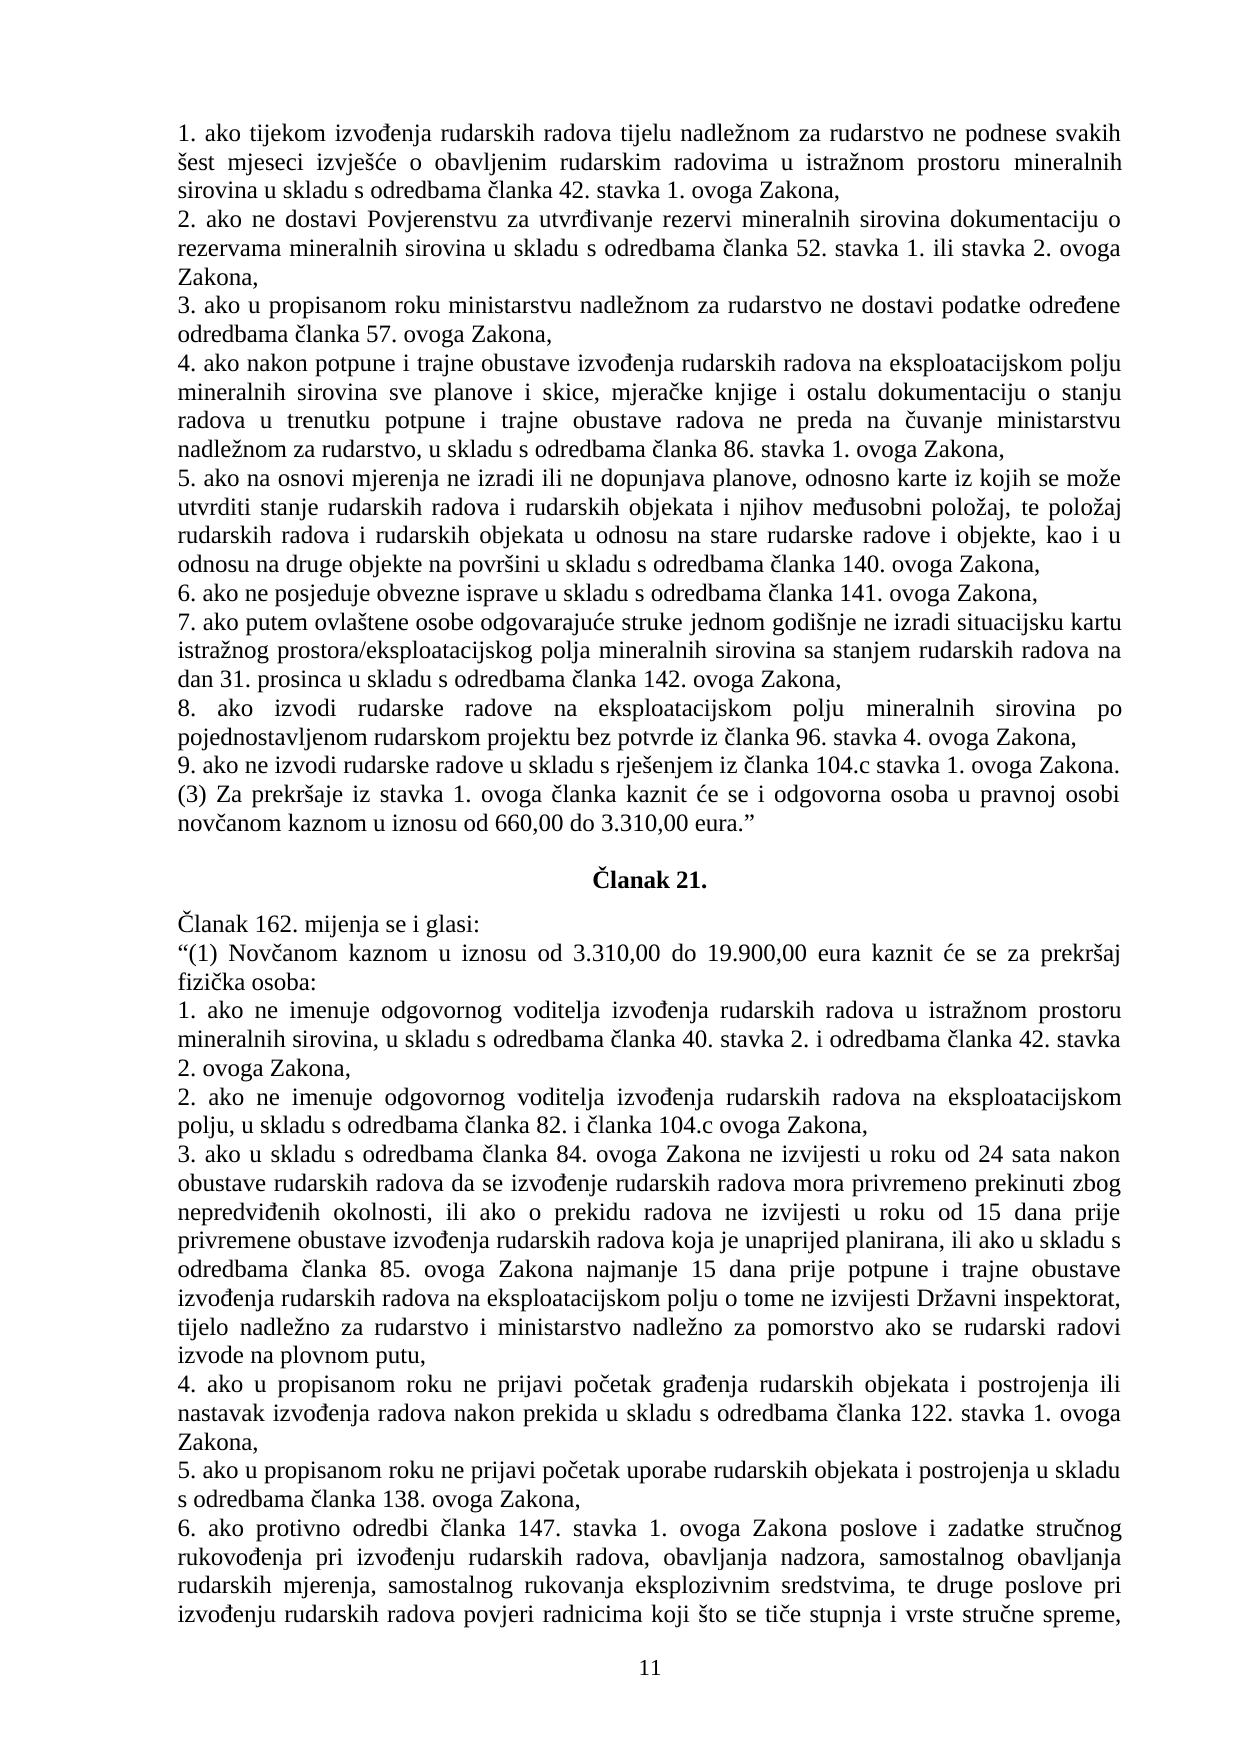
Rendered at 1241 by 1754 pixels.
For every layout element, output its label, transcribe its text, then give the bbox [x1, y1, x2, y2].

text 9. ako ne izvodi rudarske radove u skladu s rješenjem iz članka 104.c stavka 1. ovoga Zakona. [177, 751, 1122, 779]
text 1. ako tijekom izvođenja rudarskih radova tijelu nadležnom za rudarstvo ne podnese svakih šest mjeseci izvješće o obavljenim rudarskim radovima u istražnom prostoru mineralnih sirovina u skladu s odredbama članka 42. stavka 1. ovoga Zakona, [177, 118, 1122, 204]
text “(1) Novčanom kaznom u iznosu od 3.310,00 do 19.900,00 eura kaznit će se za prekršaj fizička osoba: [177, 938, 1122, 995]
text 4. ako nakon potpune i trajne obustave izvođenja rudarskih radova na eksploatacijskom polju mineralnih sirovina sve planove i skice, mjeračke knjige i ostalu dokumentaciju o stanju radova u trenutku potpune i trajne obustave radova ne preda na čuvanje ministarstvu nadležnom za rudarstvo, u skladu s odredbama članka 86. stavka 1. ovoga Zakona, [177, 348, 1122, 463]
text 8. ako izvodi rudarske radove na eksploatacijskom polju mineralnih sirovina po pojednostavljenom rudarskom projektu bez potvrde iz članka 96. stavka 4. ovoga Zakona, [177, 693, 1122, 751]
text Članak 162. mijenja se i glasi: [177, 909, 1122, 938]
text 2. ako ne imenuje odgovornog voditelja izvođenja rudarskih radova na eksploatacijskom polju, u skladu s odredbama članka 82. i članka 104.c ovoga Zakona, [177, 1082, 1122, 1139]
text 2. ako ne dostavi Povjerenstvu za utvrđivanje rezervi mineralnih sirovina dokumentaciju o rezervama mineralnih sirovina u skladu s odredbama članka 52. stavka 1. ili stavka 2. ovoga Zakona, [177, 204, 1122, 291]
text 5. ako u propisanom roku ne prijavi početak uporabe rudarskih objekata i postrojenja u skladu s odredbama članka 138. ovoga Zakona, [177, 1455, 1122, 1513]
text 7. ako putem ovlaštene osobe odgovarajuće struke jednom godišnje ne izradi situacijsku kartu istražnog prostora/eksploatacijskog polja mineralnih sirovina sa stanjem rudarskih radova na dan 31. prosinca u skladu s odredbama članka 142. ovoga Zakona, [177, 607, 1122, 693]
text (3) Za prekršaje iz stavka 1. ovoga članka kaznit će se i odgovorna osoba u pravnoj osobi novčanom kaznom u iznosu od 660,00 do 3.310,00 eura.” [744, 808, 1122, 837]
text 4. ako u propisanom roku ne prijavi početak građenja rudarskih objekata i postrojenja ili nastavak izvođenja radova nakon prekida u skladu s odredbama članka 122. stavka 1. ovoga Zakona, [177, 1369, 1122, 1455]
text 1. ako ne imenuje odgovornog voditelja izvođenja rudarskih radova u istražnom prostoru mineralnih sirovina, u skladu s odredbama članka 40. stavka 2. i odredbama članka 42. stavka 2. ovoga Zakona, [177, 995, 1122, 1082]
text 6. ako ne posjeduje obvezne isprave u skladu s odredbama članka 141. ovoga Zakona, [177, 578, 1122, 607]
text Članak 21. [177, 866, 1122, 894]
text 3. ako u propisanom roku ministarstvu nadležnom za rudarstvo ne dostavi podatke određene odredbama članka 57. ovoga Zakona, [177, 291, 1122, 348]
